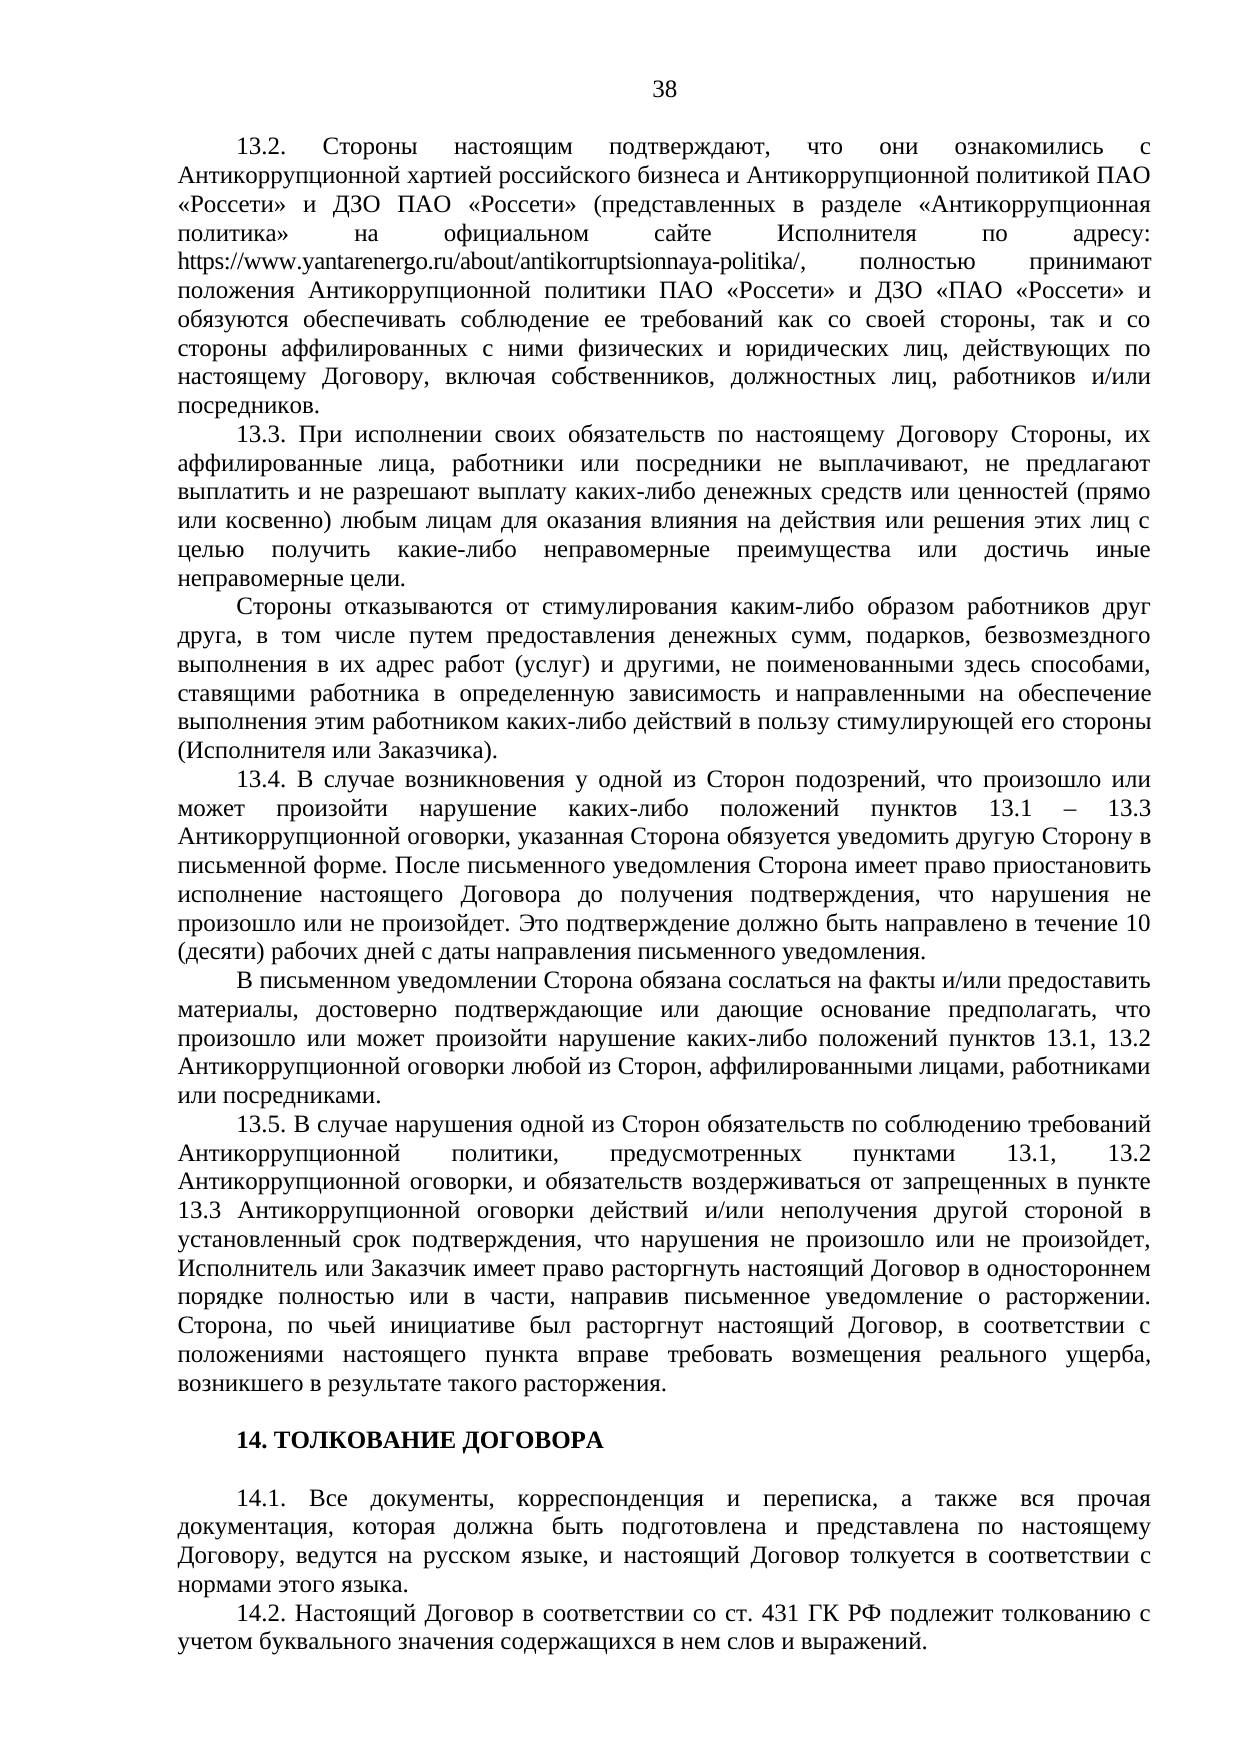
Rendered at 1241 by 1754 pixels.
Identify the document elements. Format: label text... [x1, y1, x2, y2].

text 14.2. Настоящий Договор в соответствии со ст. 431 ГК РФ подлежит толкованию с учетом буквального значения содержащихся в нем слов и выражений. [177, 1598, 1152, 1655]
text 13.2. Стороны настоящим подтверждают, что они ознакомились с Антикоррупционной хартией российского бизнеса и Антикоррупционной политикой ПАО «Россети» и ДЗО ПАО «Россети» (представленных в разделе «Антикоррупционная политика» на официальном сайте Исполнителя по адресу: https://www.yantarenergo.ru/about/antikorruptsionnaya-politika/, полностью принимают положения Антикоррупционной политики ПАО «Россети» и ДЗО «ПАО «Россети» и обязуются обеспечивать соблюдение ее требований как со своей стороны, так и со стороны аффилированных с ними физических и юридических лиц, действующих по настоящему Договору, включая собственников, должностных лиц, работников и/или посредников. [177, 131, 1152, 419]
text Стороны отказываются от стимулирования каким-либо образом работников друг друга, в том числе путем предоставления денежных сумм, подарков, безвозмездного выполнения в их адрес работ (услуг) и другими, не поименованными здесь способами, ставящими работника в определенную зависимость и направленными на обеспечение выполнения этим работником каких-либо действий в пользу стимулирующей его стороны (Исполнителя или Заказчика). [177, 591, 1152, 764]
text 13.3. При исполнении своих обязательств по настоящему Договору Стороны, их аффилированные лица, работники или посредники не выплачивают, не предлагают выплатить и не разрешают выплату каких-либо денежных средств или ценностей (прямо или косвенно) любым лицам для оказания влияния на действия или решения этих лиц с целью получить какие-либо неправомерные преимущества или достичь иные неправомерные цели. [177, 419, 1152, 591]
text В письменном уведомлении Сторона обязана сослаться на факты и/или предоставить материалы, достоверно подтверждающие или дающие основание предполагать, что произошло или может произойти нарушение каких-либо положений пунктов 13.1, 13.2 Антикоррупционной оговорки любой из Сторон, аффилированными лицами, работниками или посредниками. [177, 965, 1152, 1109]
text 13.5. В случае нарушения одной из Сторон обязательств по соблюдению требований Антикоррупционной политики, предусмотренных пунктами 13.1, 13.2 Антикоррупционной оговорки, и обязательств воздерживаться от запрещенных в пункте 13.3 Антикоррупционной оговорки действий и/или неполучения другой стороной в установленный срок подтверждения, что нарушения не произошло или не произойдет, Исполнитель или Заказчик имеет право расторгнуть настоящий Договор в одностороннем порядке полностью или в части, направив письменное уведомление о расторжении. Сторона, по чьей инициативе был расторгнут настоящий Договор, в соответствии с положениями настоящего пункта вправе требовать возмещения реального ущерба, возникшего в результате такого расторжения. [177, 1109, 1152, 1396]
text 14. ТОЛКОВАНИЕ ДОГОВОРА [177, 1425, 1152, 1454]
text 13.4. В случае возникновения у одной из Сторон подозрений, что произошло или может произойти нарушение каких-либо положений пунктов 13.1 – 13.3 Антикоррупционной оговорки, указанная Сторона обязуется уведомить другую Сторону в письменной форме. После письменного уведомления Сторона имеет право приостановить исполнение настоящего Договора до получения подтверждения, что нарушения не произошло или не произойдет. Это подтверждение должно быть направлено в течение 10 (десяти) рабочих дней с даты направления письменного уведомления. [177, 764, 1152, 965]
text 14.1. Все документы, корреспонденция и переписка, а также вся прочая документация, которая должна быть подготовлена и представлена по настоящему Договору, ведутся на русском языке, и настоящий Договор толкуется в соответствии с нормами этого языка. [177, 1483, 1152, 1598]
